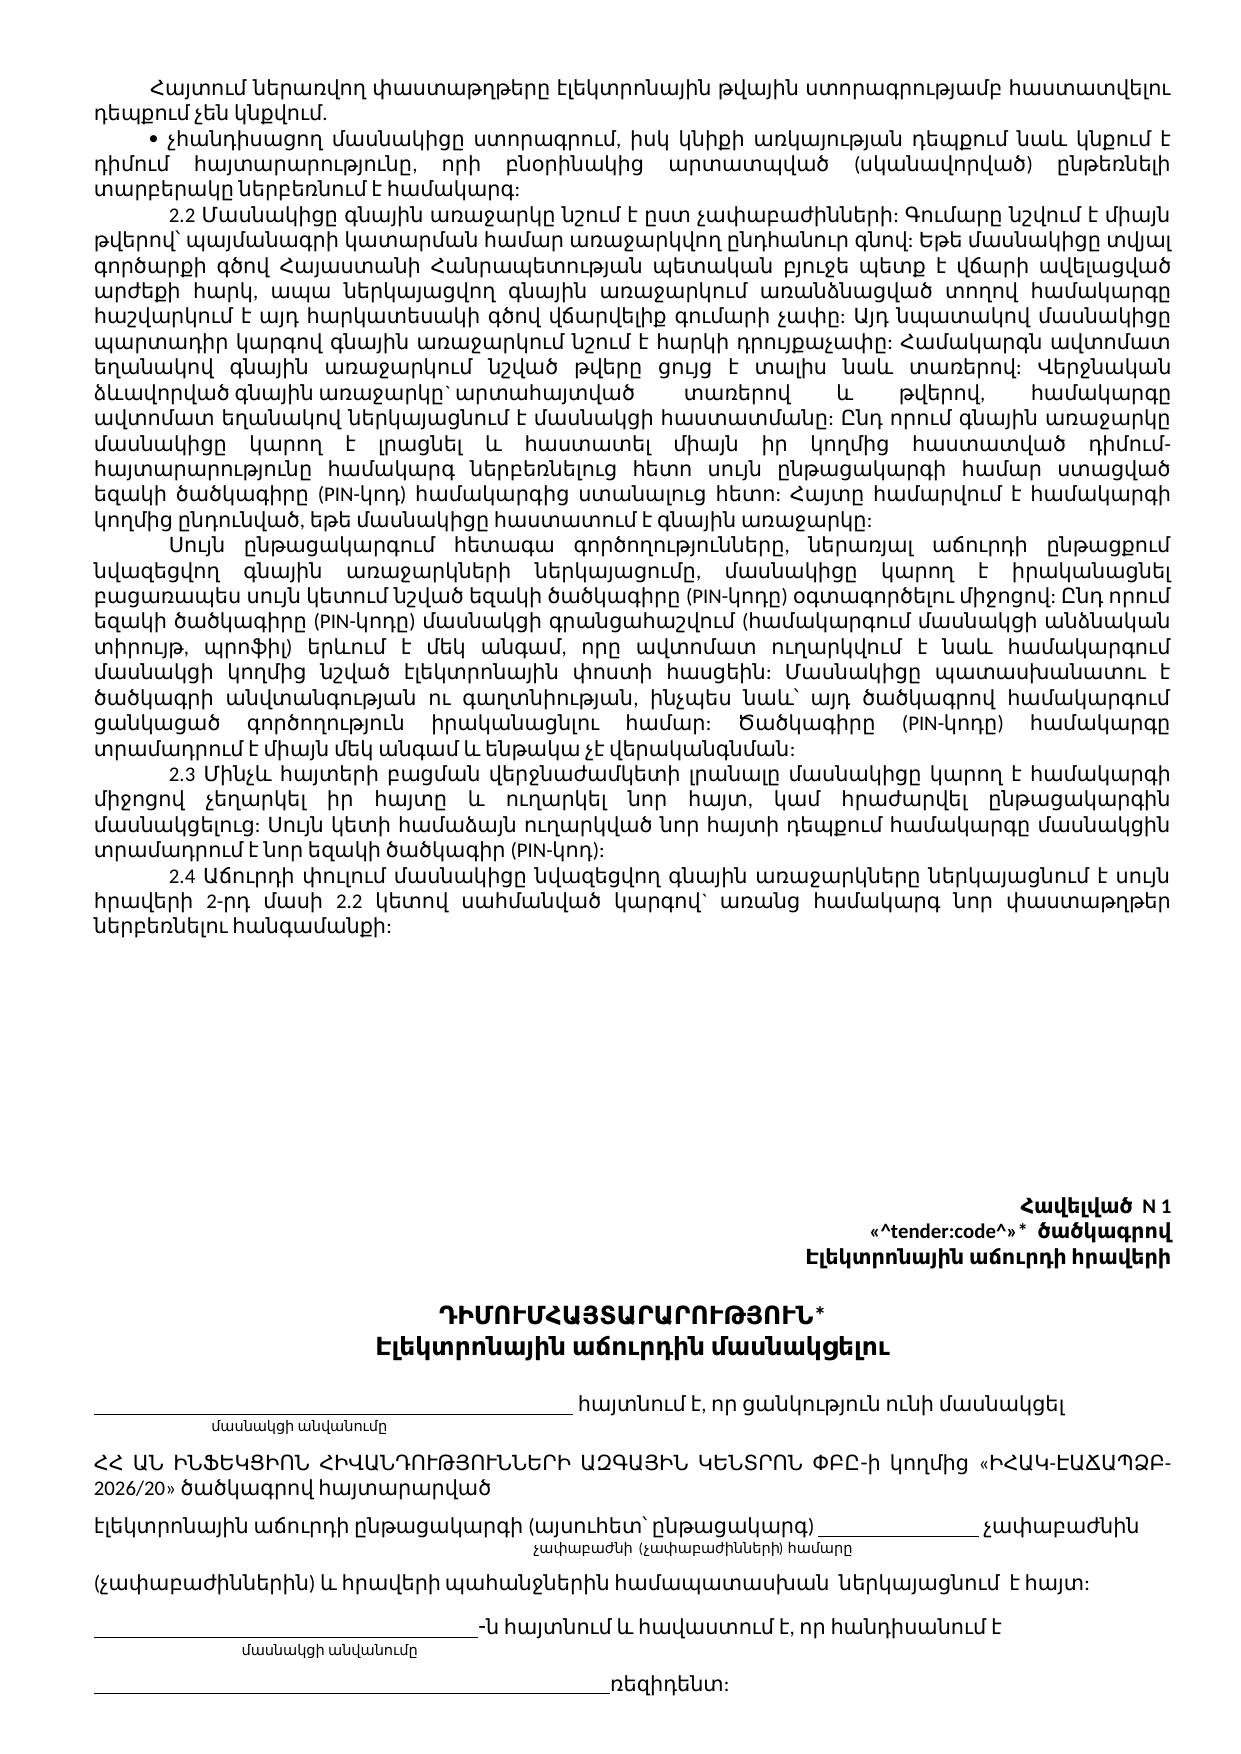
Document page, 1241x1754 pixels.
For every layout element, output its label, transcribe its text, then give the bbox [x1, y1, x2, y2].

text Հայտում ներառվող փաստաթղթերը էլեկտրոնային թվային ստորագրությամբ հաստատվելու դեպքում չեն կնքվում. [94, 75, 1171, 126]
text 2.3 Մինչև հայտերի բացման վերջնաժամկետի լրանալը մասնակիցը կարող է համակարգի միջոցով չեղարկել իր հայտը և ուղարկել նոր հայտ, կամ հրաժարվել ընթացակարգին մասնակցելուց: Սույն կետի համաձայն ուղարկված նոր հայտի դեպքում համակարգը մասնակցին տրամադրում է նոր եզակի ծածկագիր (PIN-կոդ): [94, 761, 1171, 863]
text 2.2 Մասնակիցը գնային առաջարկը նշում է ըստ չափաբաժինների: Գումարը նշվում է միայն թվերով՝ պայմանագրի կատարման համար առաջարկվող ընդհանուր գնով: Եթե մասնակիցը տվյալ գործարքի գծով Հայաստանի Հանրապետության պետական բյուջե պետք է վճարի ավելացված արժեքի հարկ, ապա ներկայացվող գնային առաջարկում առանձնացված տողով համակարգը հաշվարկում է այդ հարկատեսակի գծով վճարվելիք գումարի չափը: Այդ նպատակով մասնակիցը պարտադիր կարգով գնային առաջարկում նշում է հարկի դրույքաչափը: Համակարգն ավտոմատ եղանակով գնային առաջարկում նշված թվերը ցույց է տալիս նաև տառերով: Վերջնական ձևավորված գնային առաջարկը` արտահայտված տառերով և թվերով, համակարգը ավտոմատ եղանակով ներկայացնում է մասնակցի հաստատմանը: Ընդ որում գնային առաջարկը մասնակիցը կարող է լրացնել և հաստատել միայն իր կողմից հաստատված դիմում-հայտարարությունը համակարգ ներբեռնելուց հետո սույն ընթացակարգի համար ստացված եզակի ծածկագիրը (PIN-կոդ) համակարգից ստանալուց հետո: Հայտը համարվում է համակարգի կողմից ընդունված, եթե մասնակիցը հաստատում է գնային առաջարկը: [94, 202, 1171, 532]
text (չափաբաժիններին) և հրավերի պահանջներին համապատասխան ներկայացնում է հայտ: [94, 1570, 1171, 1595]
subtitle Էլեկտրոնային աճուրդին մասնակցելու [94, 1331, 1171, 1361]
text 2.4 Աճուրդի փուլում մասնակիցը նվազեցվող գնային առաջարկները ներկայացնում է սույն հրավերի 2-րդ մասի 2.2 կետով սահմանված կարգով` առանց համակարգ նոր փաստաթղթեր ներբեռնելու հանգամանքի: [94, 863, 1171, 939]
list չհանդիսացող մասնակիցը ստորագրում, իսկ կնիքի առկայության դեպքում նաև կնքում է դիմում հայտարարությունը, որի բնօրինակից արտատպված (սկանավորված) ընթեռնելի տարբերակը ներբեռնում է համակարգ: [94, 126, 1171, 202]
text Էլեկտրոնային աճուրդի հրավերի [94, 1244, 1171, 1269]
text -ն հայտնում և հավաստում է, որ հանդիսանում է [94, 1610, 1171, 1641]
text մասնակցի անվանումը [94, 1417, 1171, 1448]
text չափաբաժնի (չափաբաժինների) համարը [94, 1539, 1171, 1570]
text էլեկտրոնային աճուրդի ընթացակարգի (այսուհետ՝ ընթացակարգ) չափաբաժնին [94, 1514, 1171, 1539]
text հայտնում է, որ ցանկություն ունի մասնակցել [94, 1392, 1171, 1417]
text Հավելված N 1 [94, 1193, 1171, 1219]
text մասնակցի անվանումը [94, 1641, 1171, 1671]
text ՀՀ ԱՆ ԻՆՖԵԿՑԻՈՆ ՀԻՎԱՆԴՈՒԹՅՈՒՆՆԵՐԻ ԱԶԳԱՅԻՆ ԿԵՆՏՐՈՆ ՓԲԸ-ի կողմից «ԻՀԱԿ-ԷԱՃԱՊՁԲ-2026/20» ծածկագրով հայտարարված [94, 1448, 1171, 1501]
text Սույն ընթացակարգում հետագա գործողությունները, ներառյալ աճուրդի ընթացքում նվազեցվող գնային առաջարկների ներկայացումը, մասնակիցը կարող է իրականացնել բացառապես սույն կետում նշված եզակի ծածկագիրը (PIN-կոդը) օգտագործելու միջոցով: Ընդ որում եզակի ծածկագիրը (PIN-կոդը) մասնակցի գրանցահաշվում (համակարգում մասնակցի անձնական տիրույթ, պրոֆիլ) երևում է մեկ անգամ, որը ավտոմատ ուղարկվում է նաև համակարգում մասնակցի կողմից նշված էլեկտրոնային փոստի հասցեին: Մասնակիցը պատասխանատու է ծածկագրի անվտանգության ու գաղտնիության, ինչպես նաև՝ այդ ծածկագրով համակարգում ցանկացած գործողություն իրականացնլու համար: Ծածկագիրը (PIN-կոդը) համակարգը տրամադրում է միայն մեկ անգամ և ենթակա չէ վերականգնման: [94, 532, 1171, 761]
text ԴԻՄՈՒՄՀԱՅՏԱՐԱՐՈՒԹՅՈՒՆ* [94, 1300, 1171, 1331]
text ռեզիդենտ: [94, 1671, 1171, 1697]
text «^tender:code^»* ծածկագրով [94, 1219, 1171, 1244]
